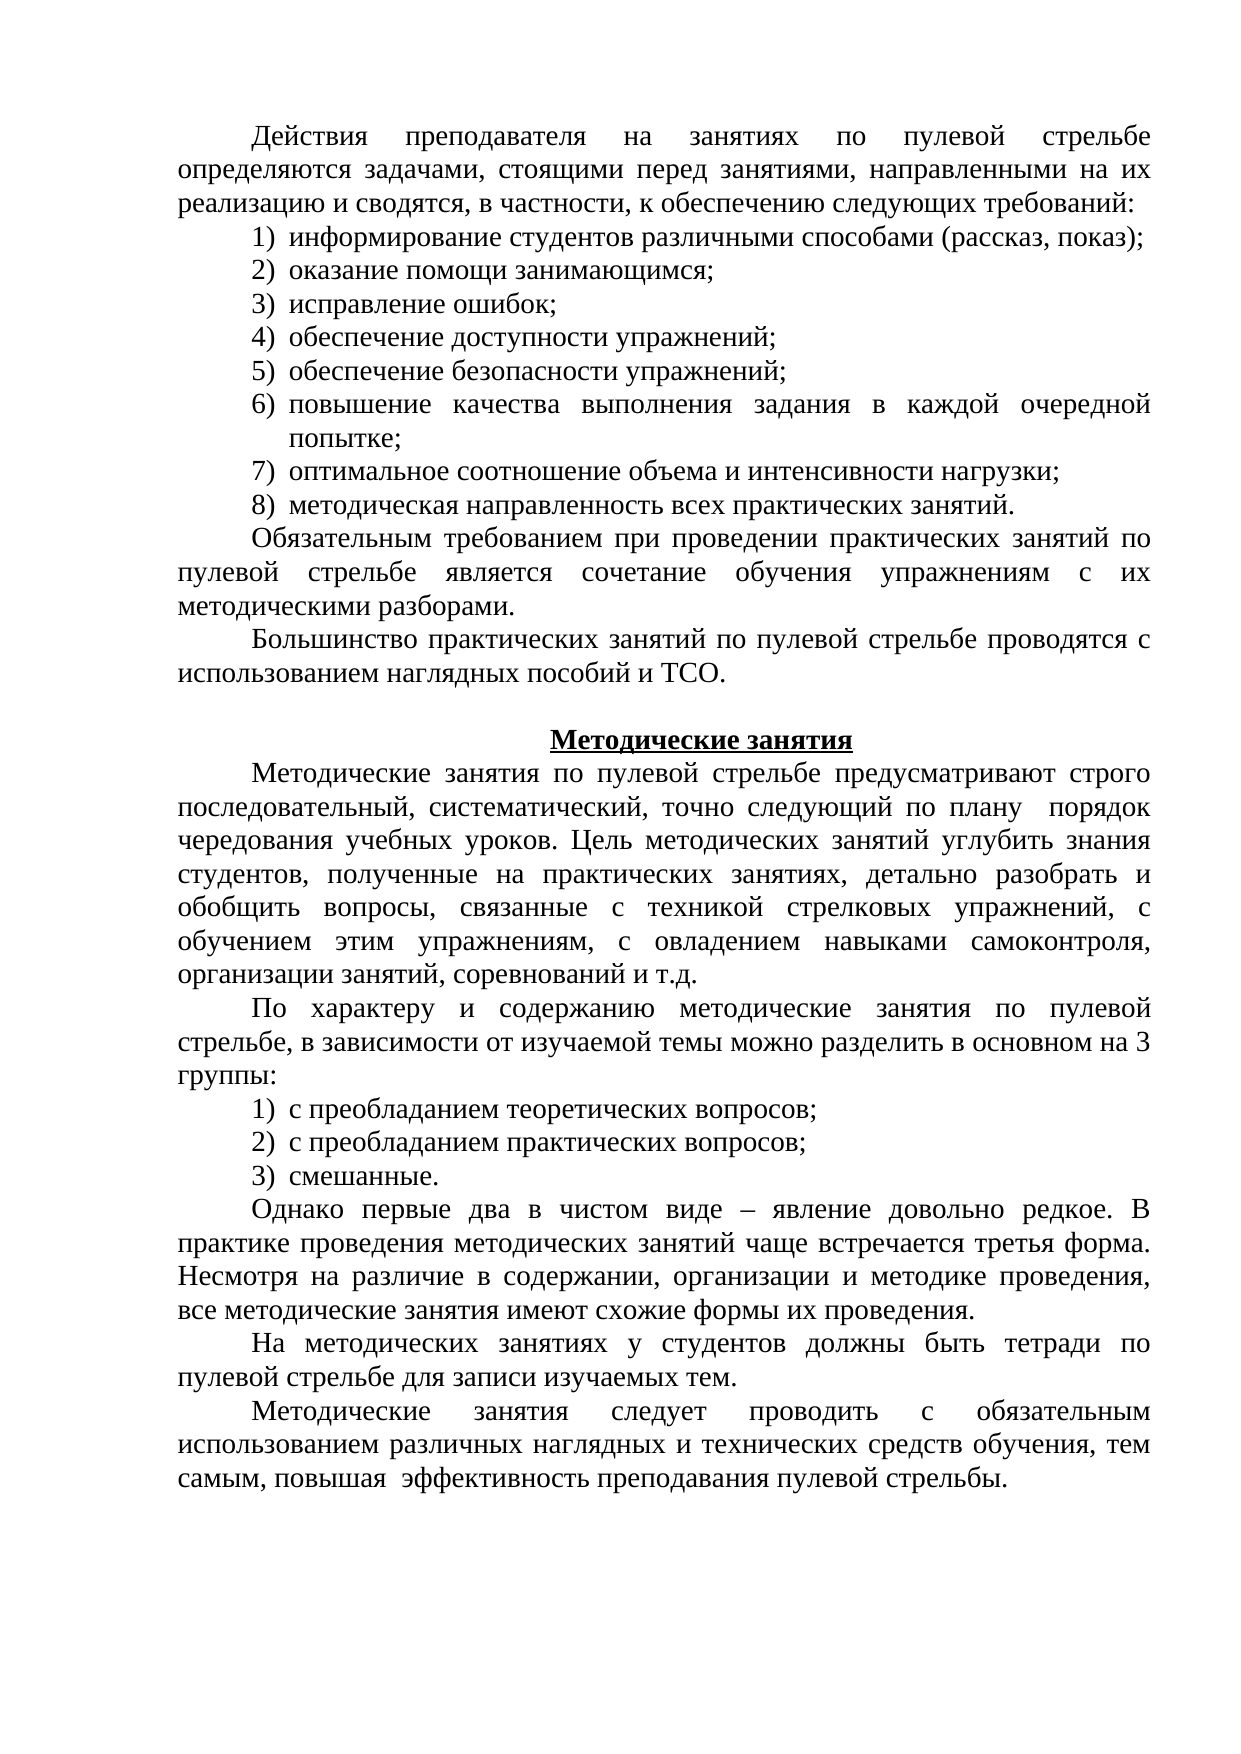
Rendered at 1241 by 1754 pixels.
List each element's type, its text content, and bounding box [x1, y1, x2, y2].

text Действия преподавателя на занятиях по пулевой стрельбе определяются задачами, стоящими перед занятиями, направленными на их реализацию и сводятся, в частности, к обеспечению следующих требований: [177, 118, 1152, 219]
list с преобладанием теоретических вопросов; [251, 1091, 1152, 1124]
text Однако первые два в чистом виде – явление довольно редкое. В практике проведения методических занятий чаще встречается третья форма. Несмотря на различие в содержании, организации и методике проведения, все методические занятия имеют схожие формы их проведения. [177, 1191, 1152, 1326]
list методическая направленность всех практических занятий. [251, 487, 1152, 521]
text Методические занятия [177, 722, 1152, 755]
text Методические занятия следует проводить с обязательным использованием различных наглядных и технических средств обучения, тем самым, повышая эффективность преподавания пулевой стрельбы. [177, 1393, 1152, 1493]
list оптимальное соотношение объема и интенсивности нагрузки; [251, 453, 1152, 487]
text По характеру и содержанию методические занятия по пулевой стрельбе, в зависимости от изучаемой темы можно разделить в основном на 3 группы: [177, 990, 1152, 1091]
list обеспечение безопасности упражнений; [251, 353, 1152, 386]
text На методических занятиях у студентов должны быть тетради по пулевой стрельбе для записи изучаемых тем. [177, 1326, 1152, 1393]
list обеспечение доступности упражнений; [251, 319, 1152, 353]
list исправление ошибок; [251, 286, 1152, 319]
list с преобладанием практических вопросов; [251, 1124, 1152, 1158]
text Методические занятия по пулевой стрельбе предусматривают строго последовательный, систематический, точно следующий по плану порядок чередования учебных уроков. Цель методических занятий углубить знания студентов, полученные на практических занятиях, детально разобрать и обобщить вопросы, связанные с техникой стрелковых упражнений, с обучением этим упражнениям, с овладением навыками самоконтроля, организации занятий, соревнований и т.д. [177, 755, 1152, 990]
list оказание помощи занимающимся; [251, 252, 1152, 286]
text Обязательным требованием при проведении практических занятий по пулевой стрельбе является сочетание обучения упражнениям с их методическими разборами. [177, 521, 1152, 621]
list информирование студентов различными способами (рассказ, показ); [251, 219, 1152, 252]
list смешанные. [251, 1158, 1152, 1191]
list повышение качества выполнения задания в каждой очередной попытке; [251, 386, 1152, 453]
text Большинство практических занятий по пулевой стрельбе проводятся с использованием наглядных пособий и ТСО. [177, 621, 1152, 688]
